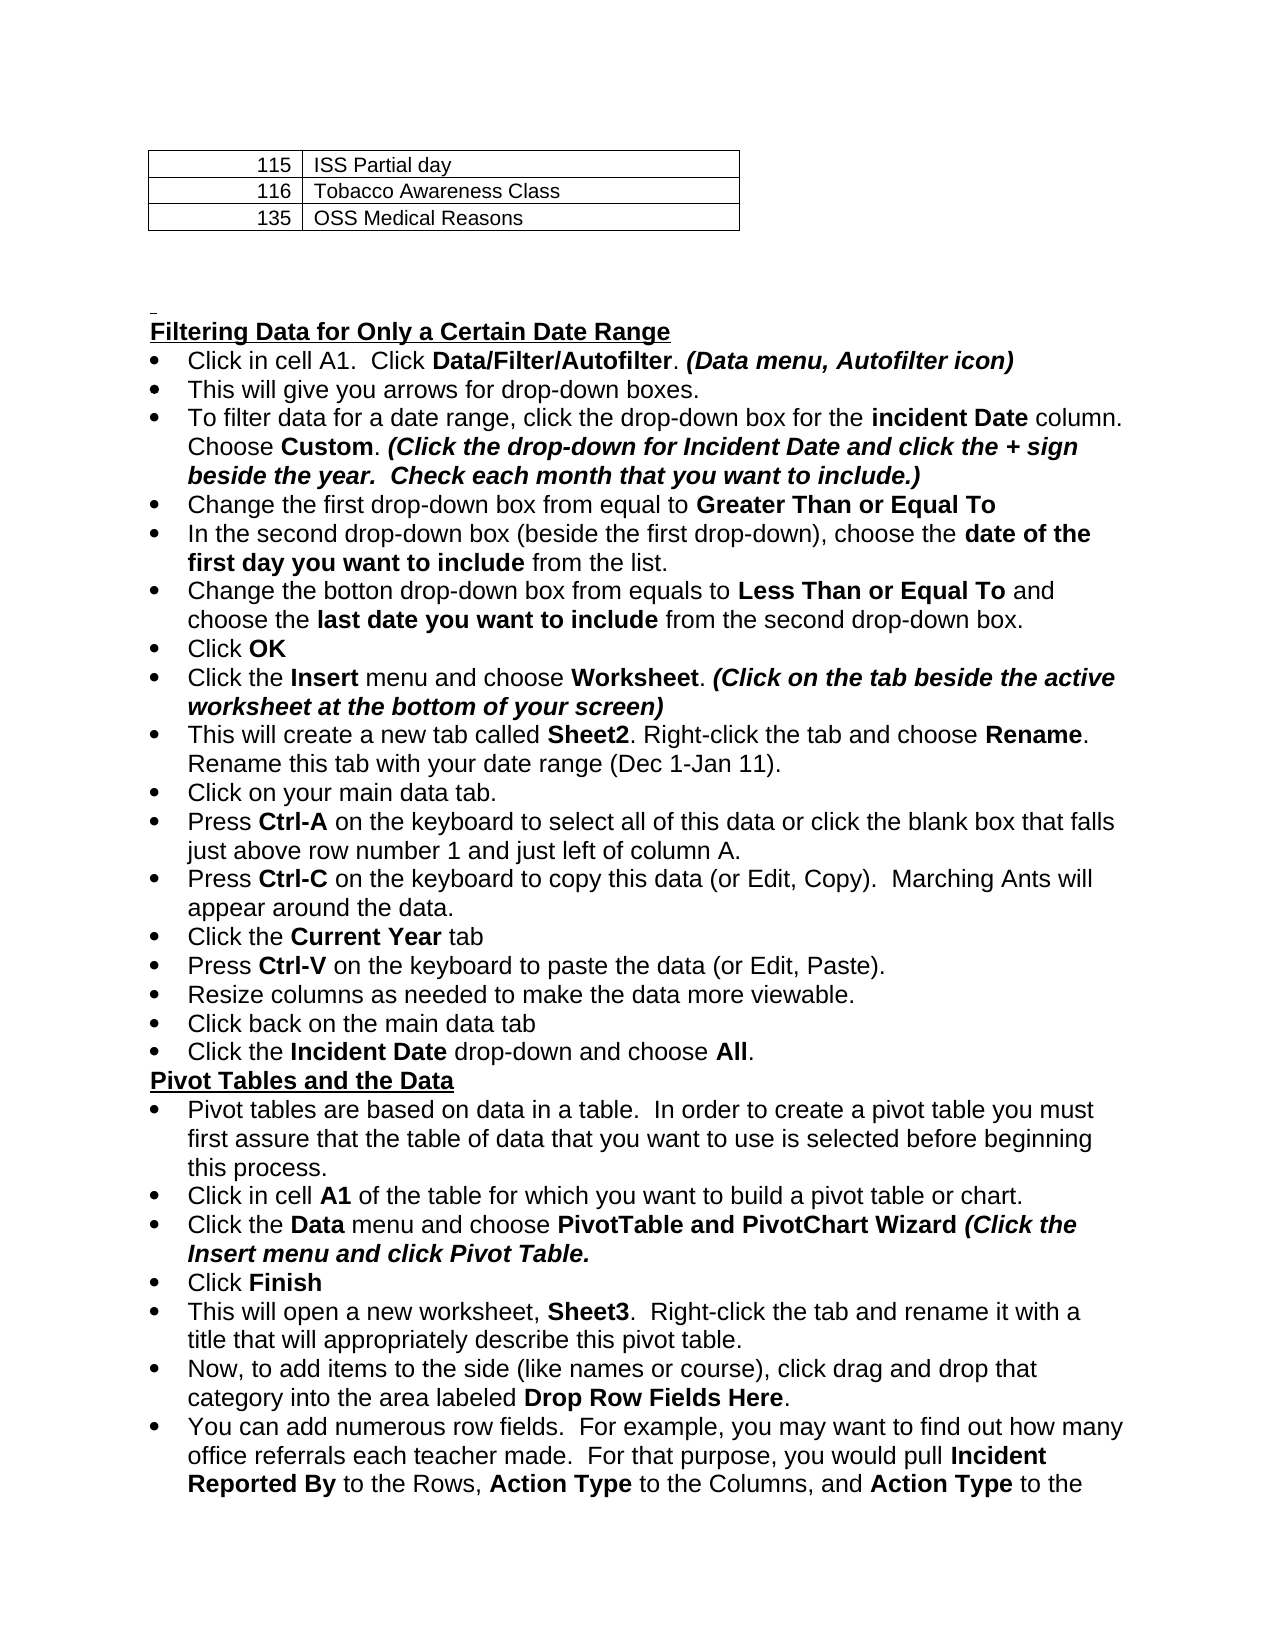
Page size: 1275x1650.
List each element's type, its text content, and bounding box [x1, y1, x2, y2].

list Click the Data menu and choose PivotTable and PivotChart Wizard (Click the Insert menu and click Pivot Table. [150, 1210, 1125, 1268]
text Pivot Tables and the Data [150, 1066, 1125, 1095]
list This will open a new worksheet, Sheet3. Right-click the tab and rename it with a title that will appropriately describe this pivot table. [150, 1297, 1125, 1354]
table_cell Tobacco Awareness Class [303, 178, 739, 203]
list Click the Insert menu and choose Worksheet. (Click on the tab beside the active worksheet at the bottom of your screen) [150, 663, 1125, 720]
list Resize columns as needed to make the data more viewable. [150, 980, 1125, 1008]
list Click on your main data tab. [150, 778, 1125, 807]
list Change the botton drop-down box from equals to Less Than or Equal To and choose the last date you want to include from the second drop-down box. [150, 576, 1125, 634]
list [150, 1412, 1125, 1498]
list Click in cell A1 of the table for which you want to build a pivot table or chart. [150, 1181, 1125, 1210]
list Press Ctrl-V on the keyboard to paste the data (or Edit, Paste). [150, 951, 1125, 980]
list This will create a new tab called Sheet2. Right-click the tab and choose Rename. Rename this tab with your date range (Dec 1-Jan 11). [150, 720, 1125, 778]
list Pivot tables are based on data in a table. In order to create a pivot table you must first assure that the table of data that you want to use is selected before beginning this process. [150, 1095, 1125, 1181]
list Change the first drop-down box from equal to Greater Than or Equal To [150, 490, 1125, 519]
list Click in cell A1. Click Data/Filter/Autofilter. (Data menu, Autofilter icon) [150, 346, 1125, 374]
list Press Ctrl-C on the keyboard to copy this data (or Edit, Copy). Marching Ants will appear around the data. [150, 864, 1125, 922]
table_cell OSS Medical Reasons [303, 204, 739, 230]
text Filtering Data for Only a Certain [150, 317, 1125, 346]
table_cell ISS Partial day [303, 151, 739, 177]
list Click back on the main data tab [150, 1008, 1125, 1037]
list Click OK [150, 634, 1125, 663]
list Press Ctrl-A on the keyboard to select all of this data or click the blank box that falls just above row number 1 and just left of column A. [150, 807, 1125, 864]
list In the second drop-down box (beside the first drop-down), choose the date of the first day you want to include from the list. [150, 519, 1125, 576]
list Click the Current Year tab [150, 922, 1125, 951]
list Click the Incident Date drop-down and choose All. [150, 1037, 1125, 1066]
list This will give you arrows for drop-down boxes. [150, 374, 1125, 403]
table_cell 115 [149, 151, 302, 177]
table_cell 116 [149, 178, 302, 203]
table_cell 135 [149, 204, 302, 230]
list Now, to add items to the side (like names or course), click drag and drop that category into the area labeled Drop Row Fields Here. [150, 1354, 1125, 1412]
list To filter data for a date range, click the drop-down box for the incident Date column. Choose Custom. (Click the drop-down for Incident Date and click the + sign beside the year. Check each month that you want to include.) [150, 403, 1125, 490]
list Click Finish [150, 1268, 1125, 1297]
